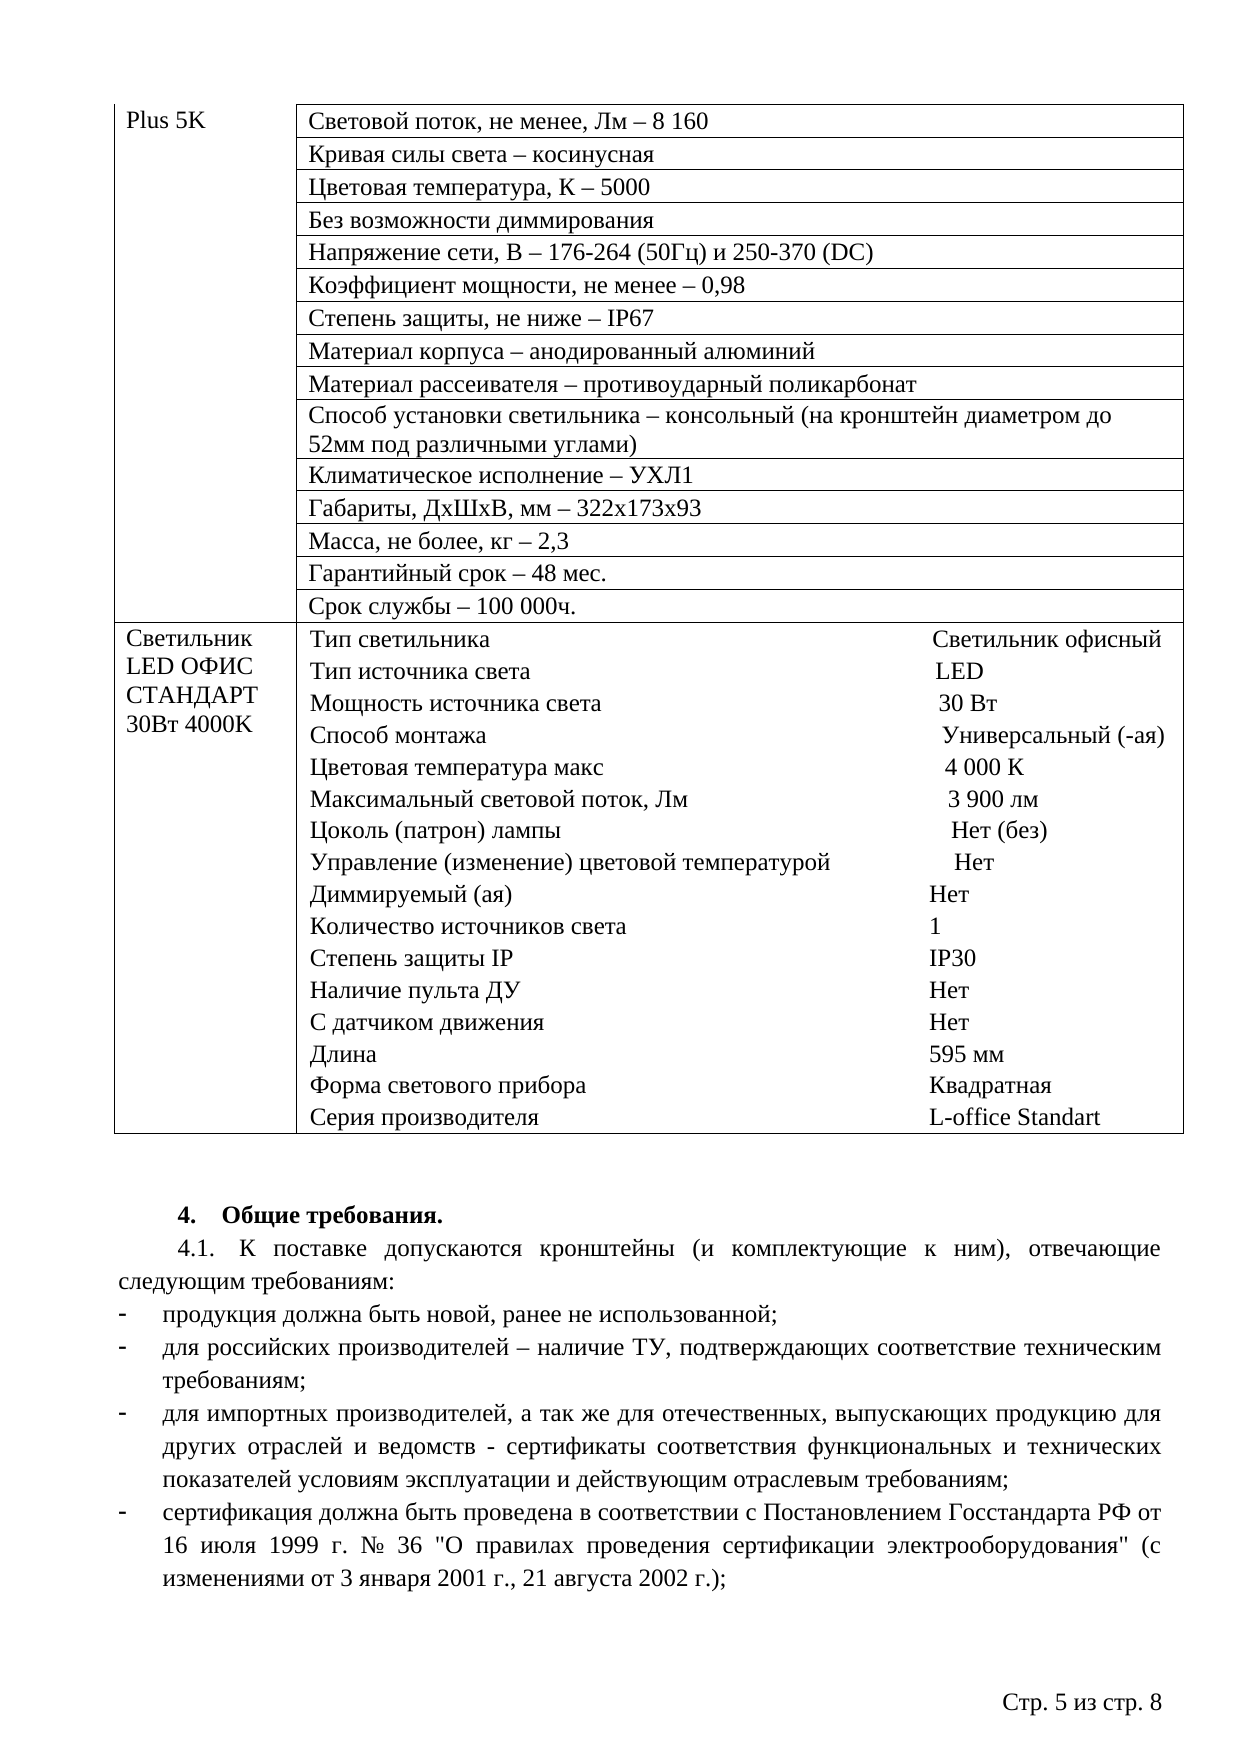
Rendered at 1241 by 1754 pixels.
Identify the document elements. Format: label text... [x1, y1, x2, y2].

table_cell Цветовая температура, К – 5000 [297, 170, 1183, 202]
table_cell Материал корпуса – анодированный алюминий [297, 335, 1183, 366]
list продукция должна быть новой, ранее не использованной; [118, 1299, 1162, 1328]
table_cell Гарантийный срок – 48 мес. [297, 557, 1183, 589]
list К поставке допускаются кронштейны (и комплектующие к ним), отвечающие следующим требованиям: [118, 1233, 1162, 1295]
table_cell Габариты, ДхШхВ, мм – 322х173х93 [297, 491, 1183, 523]
table_cell Материал рассеивателя – противоударный поликарбонат [297, 367, 1183, 399]
table_cell Климатическое исполнение – УХЛ1 [297, 459, 1183, 490]
list для импортных производителей, а так же для отечественных, выпускающих продукцию для других отраслей и ведомств - сертификаты соответствия функциональных и технических показателей условиям эксплуатации и действующим отраслевым требованиям; [118, 1398, 1162, 1493]
list сертификация должна быть проведена в соответствии с Постановлением Госстандарта РФ от 16 июля 1999 г. № 36 "О правилах проведения сертификации электрооборудования" (с изменениями от 3 января 2001 г., 21 августа 2002 г.); [118, 1497, 1162, 1592]
table_cell Напряжение сети, В – 176-264 (50Гц) и 250-370 (DC) [297, 236, 1183, 268]
table_cell Светильник LED ОФИС СТАНДАРТ 30Вт 4000K [115, 623, 296, 1133]
list для российских производителей – наличие ТУ, подтверждающих соответствие техническим требованиям; [118, 1332, 1162, 1394]
table_cell Способ установки светильника – консольный (на кронштейн диаметром до 52мм под различными углами) [297, 400, 1183, 458]
table_cell Степень защиты, не ниже – IP67 [297, 302, 1183, 333]
table_cell Кривая силы света – косинусная [297, 138, 1183, 169]
list Общие требования. [162, 1200, 1162, 1229]
table_cell Масса, не более, кг – 2,3 [297, 524, 1183, 556]
table_cell Без возможности диммирования [297, 203, 1183, 235]
table_cell Световой поток, не менее, Лм – 8 160 [297, 105, 1183, 137]
table_cell [297, 623, 1183, 1133]
table_cell Срок службы – 100 000ч. [297, 590, 1183, 622]
table_cell Коэффициент мощности, не менее – 0,98 [297, 269, 1183, 301]
